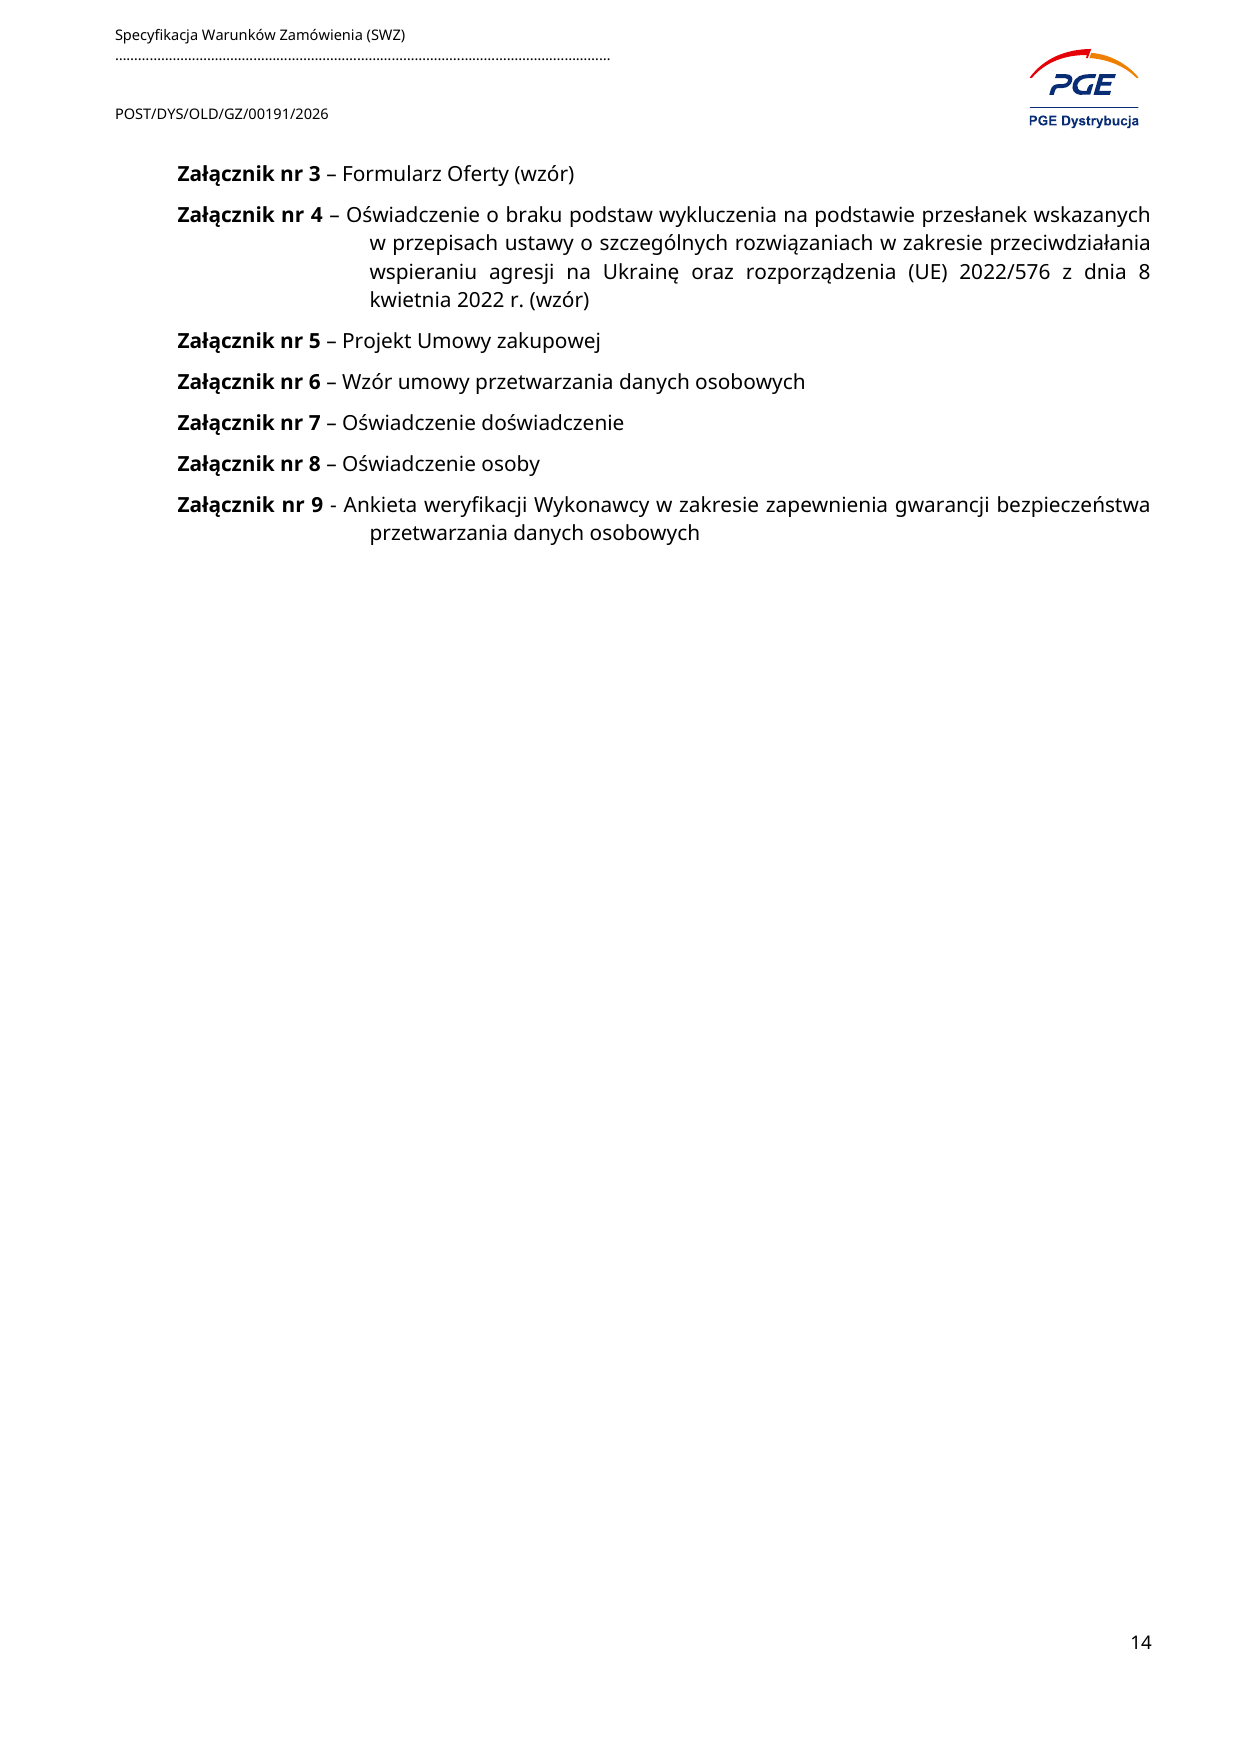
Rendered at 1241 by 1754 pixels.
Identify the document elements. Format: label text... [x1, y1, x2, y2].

text Załącznik nr 6 – Wzór umowy przetwarzania danych osobowych [118, 367, 1152, 396]
text Załącznik nr 3 – Formularz Oferty (wzór) [118, 159, 1152, 187]
text Załącznik nr 4 – Oświadczenie o braku podstaw wykluczenia na podstawie przesłanek wskazanych w przepisach ustawy o szczególnych rozwiązaniach w zakresie przeciwdziałania wspieraniu agresji na Ukrainę oraz rozporządzenia (UE) 2022/576 z dnia 8 kwietnia 2022 r. (wzór) [177, 200, 1152, 314]
text Załącznik nr 8 – Oświadczenie osoby [118, 449, 1152, 477]
text Załącznik nr 9 - Ankieta weryfikacji Wykonawcy w zakresie zapewnienia gwarancji bezpieczeństwa przetwarzania danych osobowych [177, 490, 1152, 547]
text Załącznik nr 5 – Projekt Umowy zakupowej [118, 326, 1152, 355]
text Załącznik nr 7 – Oświadczenie doświadczenie [118, 408, 1152, 437]
